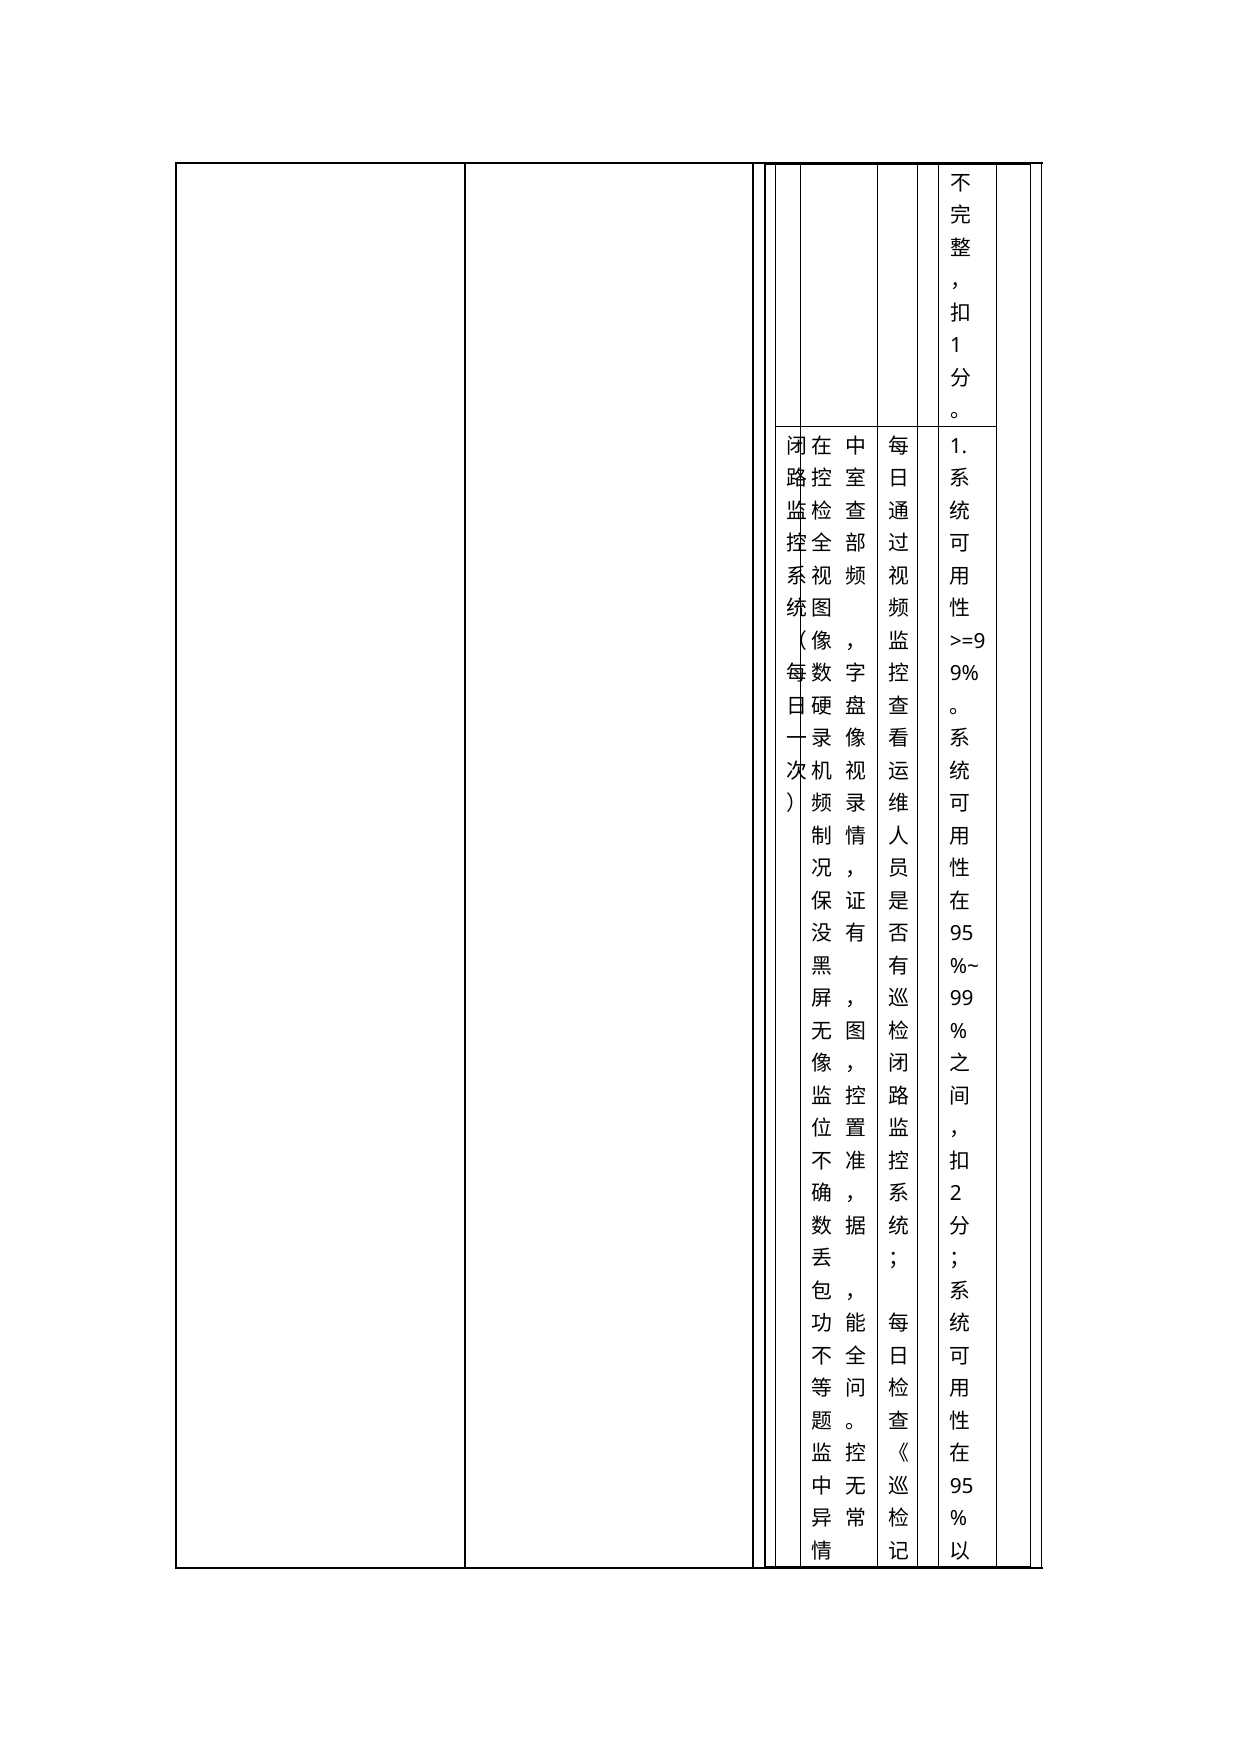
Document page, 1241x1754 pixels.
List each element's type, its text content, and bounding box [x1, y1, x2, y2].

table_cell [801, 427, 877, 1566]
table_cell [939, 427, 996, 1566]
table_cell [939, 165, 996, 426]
table_cell 1 [177, 164, 464, 1567]
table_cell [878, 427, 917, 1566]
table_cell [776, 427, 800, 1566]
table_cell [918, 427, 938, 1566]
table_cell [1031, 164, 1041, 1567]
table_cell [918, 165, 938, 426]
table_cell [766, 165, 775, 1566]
table_cell [466, 164, 752, 1567]
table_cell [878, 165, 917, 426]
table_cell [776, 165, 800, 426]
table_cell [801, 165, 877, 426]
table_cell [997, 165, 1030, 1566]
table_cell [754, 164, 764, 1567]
